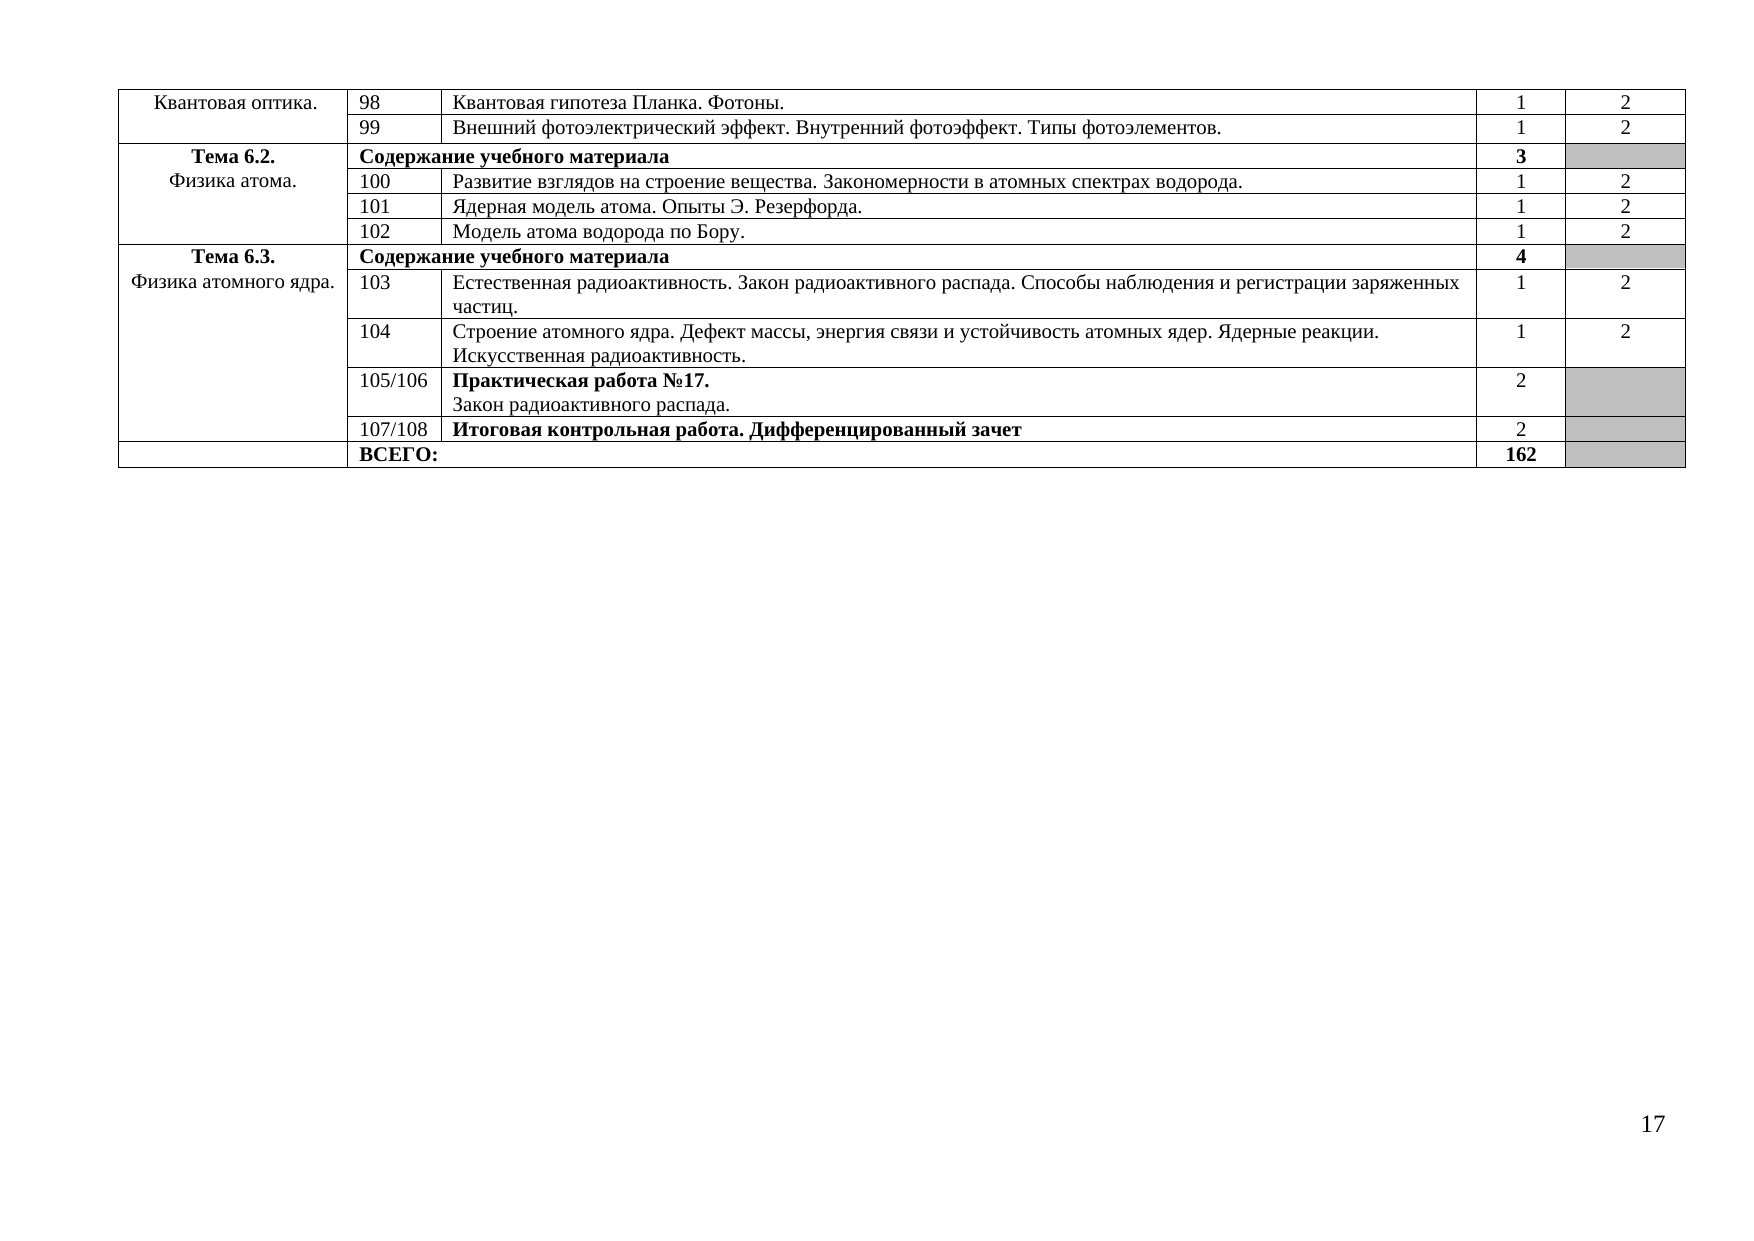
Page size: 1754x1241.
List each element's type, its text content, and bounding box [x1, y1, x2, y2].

table_cell Ядерная модель атома. Опыты Э. Резерфорда. [442, 194, 1476, 218]
table_cell 99 [348, 115, 441, 142]
table_cell Квантовая гипотеза Планка. Фотоны. [442, 90, 1476, 114]
table_cell [1566, 144, 1685, 168]
table_cell 1 [1477, 319, 1565, 367]
table_cell 2 [1477, 417, 1565, 441]
table_cell Итоговая контрольная работа. Дифференцированный зачет [442, 417, 1476, 441]
table_cell Строение атомного ядра. Дефект массы, энергия связи и устойчивость атомных ядер. Ядерные реакции. Искусственная радиоактивность. [442, 319, 1476, 367]
table_cell 1 [1477, 115, 1565, 142]
table_cell 4 [1477, 245, 1565, 268]
table_cell Практическая работа №17. Закон радиоактивного распада. [442, 368, 1476, 416]
table_cell 1 [1477, 169, 1565, 193]
table_cell [1566, 368, 1685, 416]
table_cell Содержание учебного материала [348, 144, 1476, 168]
table_cell 2 [1566, 319, 1685, 367]
table_cell 2 [1566, 169, 1685, 193]
table_cell Тема 6.2. Физика атома. [119, 144, 347, 243]
table_cell 162 [1477, 442, 1565, 467]
table_cell 98 [348, 90, 441, 114]
table_cell Внешний фотоэлектрический эффект. Внутренний фотоэффект. Типы фотоэлементов. [442, 115, 1476, 142]
table_cell 2 [1566, 194, 1685, 218]
table_cell 105/106 [348, 368, 441, 416]
table_cell 1 [1477, 194, 1565, 218]
table_cell Модель атома водорода по Бору. [442, 219, 1476, 243]
table_cell [1566, 417, 1685, 441]
table_cell 103 [348, 270, 441, 318]
table_cell [1566, 245, 1685, 268]
table_cell 2 [1566, 219, 1685, 243]
table_cell 1 [1477, 90, 1565, 114]
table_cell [119, 90, 347, 142]
table_cell 3 [1477, 144, 1565, 168]
table_cell 2 [1566, 270, 1685, 318]
table_cell [119, 442, 347, 467]
table_cell ВСЕГО: [348, 442, 1476, 467]
table_cell 1 [1477, 270, 1565, 318]
table_cell 107/108 [348, 417, 441, 441]
table_cell 2 [1566, 90, 1685, 114]
table_cell 2 [1477, 368, 1565, 416]
table_cell Содержание учебного материала [348, 245, 1476, 268]
table_cell Естественная радиоактивность. Закон радиоактивного распада. Способы наблюдения и регистрации заряженных частиц. [442, 270, 1476, 318]
table_cell 100 [348, 169, 441, 193]
table_cell [1566, 442, 1685, 467]
table_cell 101 [348, 194, 441, 218]
table_cell 2 [1566, 115, 1685, 142]
table_cell 1 [1477, 219, 1565, 243]
table_cell Развитие взглядов на строение вещества. Закономерности в атомных спектрах водорода. [442, 169, 1476, 193]
table_cell 104 [348, 319, 441, 367]
table_cell 102 [348, 219, 441, 243]
table_cell Тема 6.3. Физика атомного ядра. [119, 245, 347, 441]
